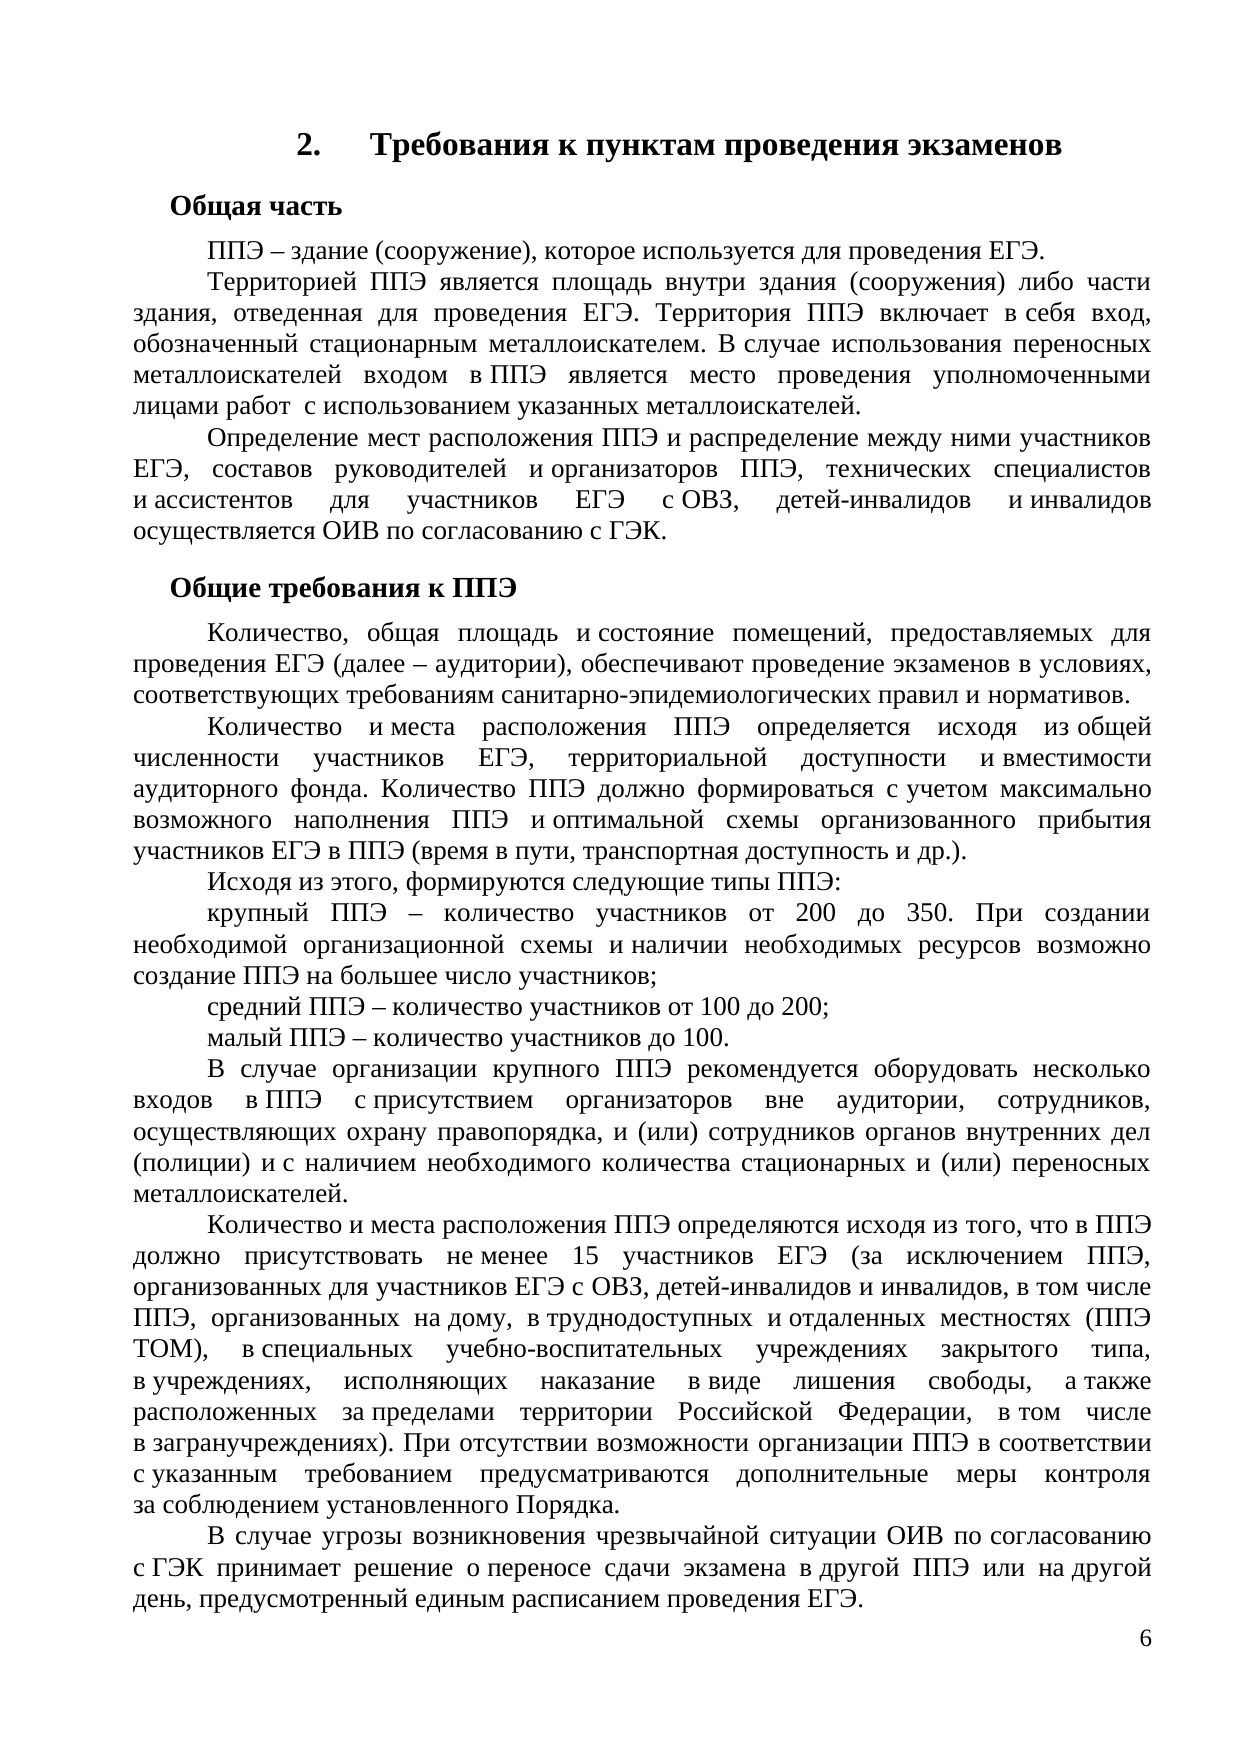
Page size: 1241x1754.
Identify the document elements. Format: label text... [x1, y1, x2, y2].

subtitle Требования к пунктам проведения экзаменов [133, 124, 1152, 163]
subtitle Общая часть [169, 188, 1152, 221]
text ППЭ – здание (сооружение), которое используется для проведения ЕГЭ. [133, 234, 1152, 265]
text В случае угрозы возникновения чрезвычайной ситуации ОИВ по согласованию с ГЭК принимает решение о переносе сдачи экзамена в другой ППЭ или на другой день, предусмотренный единым расписанием проведения ЕГЭ. [133, 1519, 1152, 1613]
text Территорией ППЭ является площадь внутри здания (сооружения) либо части здания, отведенная для проведения ЕГЭ. Территория ППЭ включает в себя вход, обозначенный стационарным металлоискателем. В случае использования переносных металлоискателей входом в ППЭ является место проведения уполномоченными лицами работ с использованием указанных металлоискателей. [133, 265, 1152, 421]
subtitle Общие требования к ППЭ [169, 570, 1152, 604]
text В случае организации крупного ППЭ рекомендуется оборудовать несколько входов в ППЭ с присутствием организаторов вне аудитории, сотрудников, осуществляющих охрану правопорядка, и (или) сотрудников органов внутренних дел (полиции) и с наличием необходимого количества стационарных и (или) переносных металлоискателей. [133, 1052, 1152, 1208]
text Определение мест расположения ППЭ и распределение между ними участников ЕГЭ, составов руководителей и организаторов ППЭ, технических специалистов и ассистентов для участников ЕГЭ с ОВЗ, детей-инвалидов и инвалидов осуществляется ОИВ по согласованию с ГЭК. [133, 421, 1152, 545]
text крупный ППЭ – количество участников от 200 до 350. При создании необходимой организационной схемы и наличии необходимых ресурсов возможно создание ППЭ на большее число участников; [133, 897, 1152, 990]
text Количество и места расположения ППЭ определяются исходя из того, что в ППЭ должно присутствовать не менее 15 участников ЕГЭ (за исключением ППЭ, организованных для участников ЕГЭ с ОВЗ, детей-инвалидов и инвалидов, в том числе ППЭ, организованных на дому, в труднодоступных и отдаленных местностях (ППЭ ТОМ), в специальных учебно-воспитательных учреждениях закрытого типа, в учреждениях, исполняющих наказание в виде лишения свободы, а также расположенных за пределами территории Российской Федерации, в том числе в загранучреждениях). При отсутствии возможности организации ППЭ в соответствии с указанным требованием предусматриваются дополнительные меры контроля за соблюдением установленного Порядка. [133, 1208, 1152, 1519]
text средний ППЭ – количество участников от 100 до 200; [133, 990, 1152, 1021]
text Количество и места расположения ППЭ определяется исходя из общей численности участников ЕГЭ, территориальной доступности и вместимости аудиторного фонда. Количество ППЭ должно формироваться с учетом максимально возможного наполнения ППЭ и оптимальной схемы организованного прибытия участников ЕГЭ в ППЭ (время в пути, транспортная доступность и др.). [133, 710, 1152, 865]
text Исходя из этого, формируются следующие типы ППЭ: [133, 865, 1152, 897]
text малый ППЭ – количество участников до 100. [133, 1021, 1152, 1052]
text Количество, общая площадь и состояние помещений, предоставляемых для проведения ЕГЭ (далее – аудитории), обеспечивают проведение экзаменов в условиях, соответствующих требованиям санитарно-эпидемиологических правил и нормативов. [133, 616, 1152, 710]
